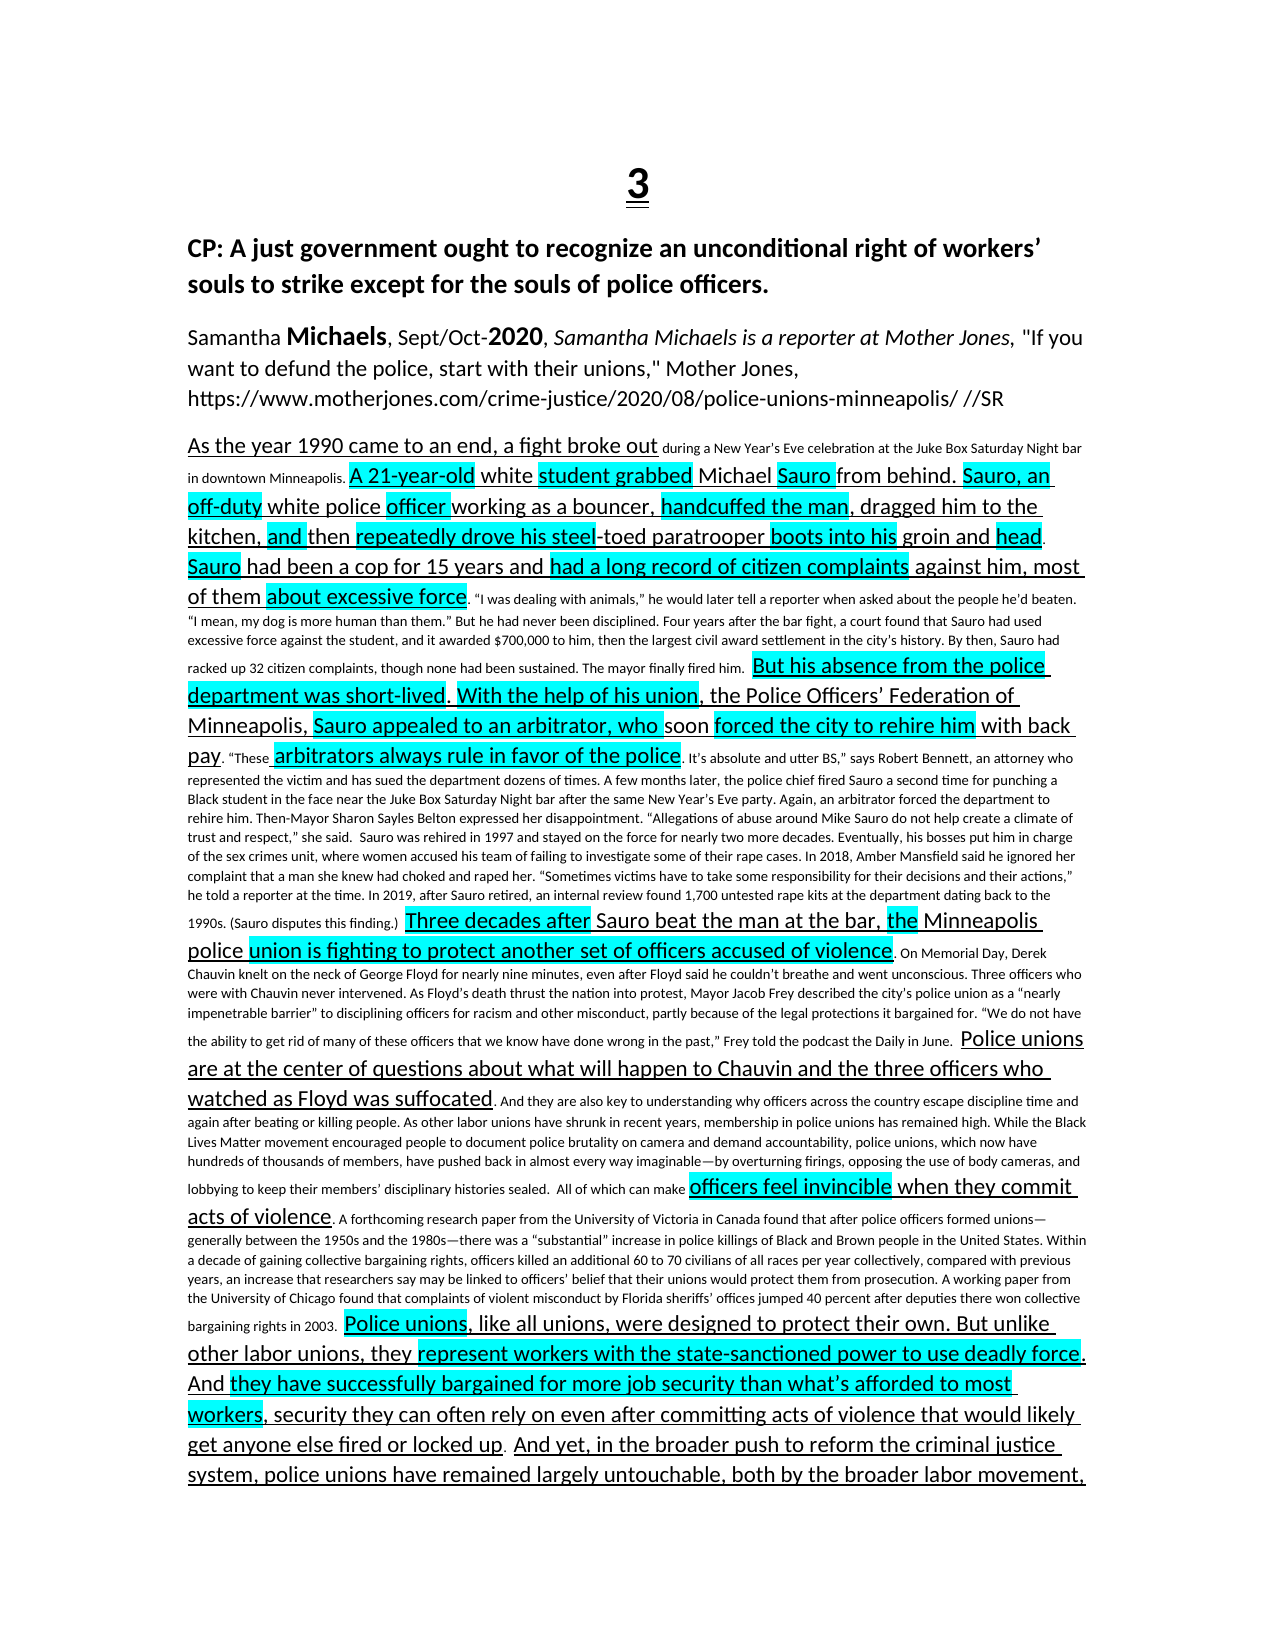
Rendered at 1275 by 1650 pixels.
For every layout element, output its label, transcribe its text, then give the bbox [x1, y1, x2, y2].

subtitle CP: A just government ought to recognize an unconditional right of workers’ souls to strike except for the souls of police officers. [187, 231, 1087, 300]
subtitle 3 [187, 154, 1087, 210]
text Samantha Michaels, Sept/Oct-2020, Samantha Michaels is a reporter at Mother Jones, "If you want to defund the police, start with their unions," Mother Jones, https://www.motherjones.com/crime-justice/2020/08/police-unions-minneapolis/ //SR [187, 319, 1087, 412]
